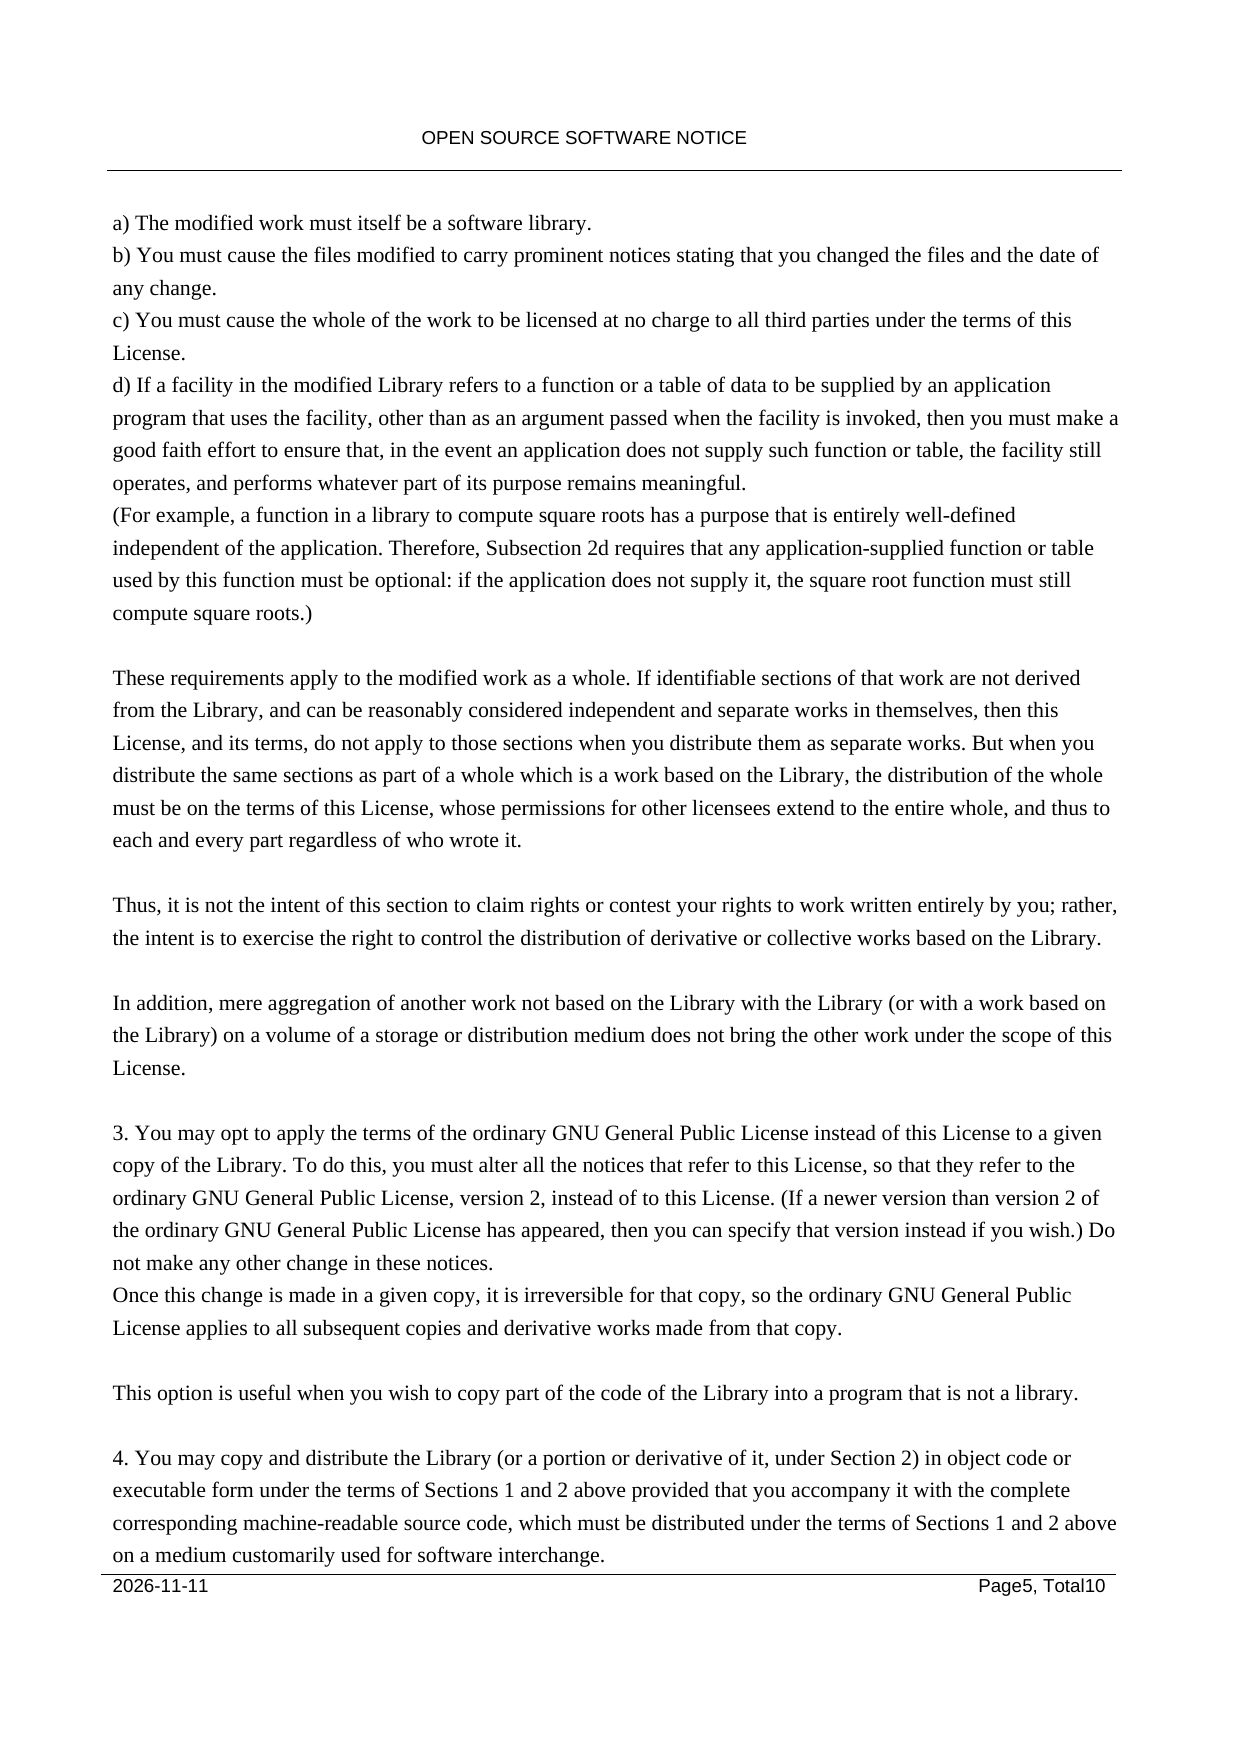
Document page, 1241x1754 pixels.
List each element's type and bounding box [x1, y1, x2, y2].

text [112, 206, 1128, 1571]
